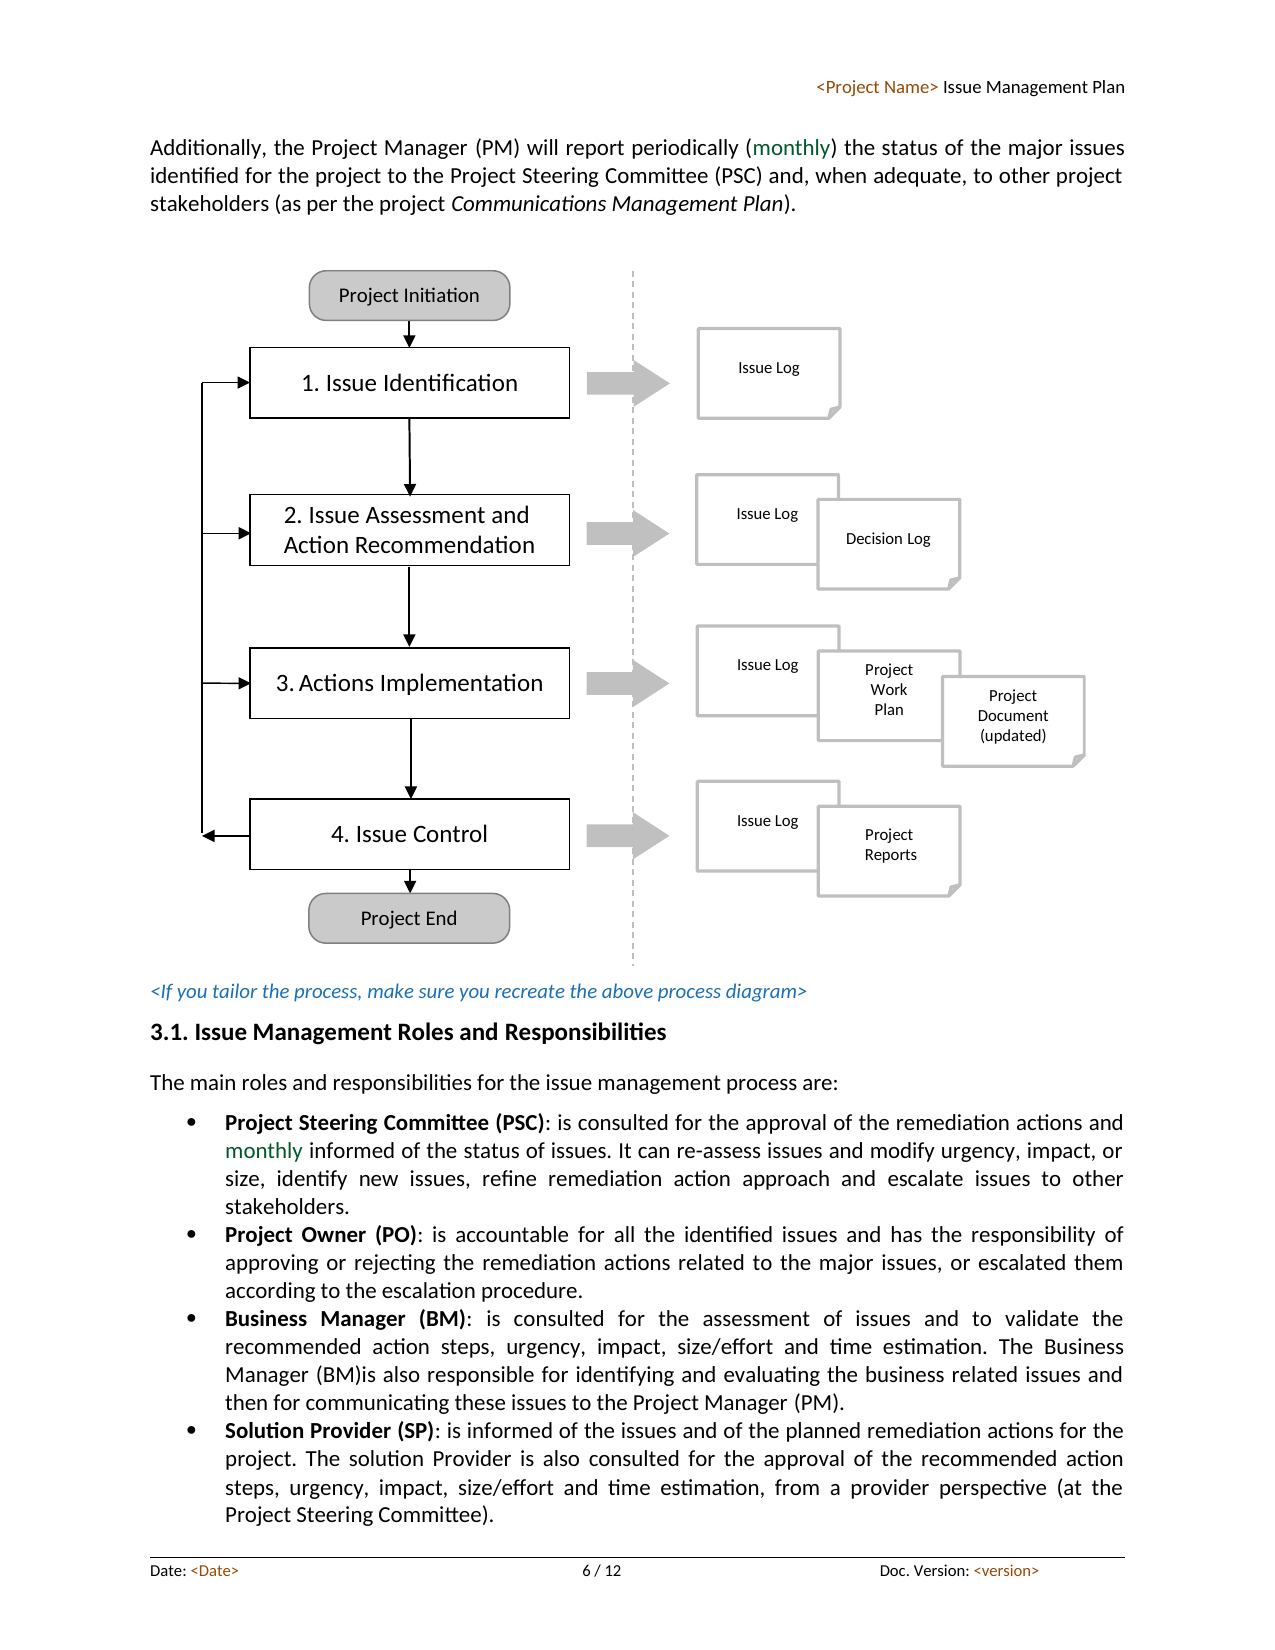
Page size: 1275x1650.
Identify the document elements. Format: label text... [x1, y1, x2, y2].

text The main roles and responsibilities for the issue management process are: [150, 1068, 1125, 1096]
text Additionally, the Project Manager (PM) will report periodically (monthly) the status of the major issues identified for the project to the Project Steering Committee (PSC) and, when adequate, to other project stakeholders (as per the project Communications Management Plan). [150, 133, 1125, 217]
subtitle Issue Management Roles and Responsibilities [150, 1016, 1125, 1047]
list Solution Provider (SP): is informed of the issues and of the planned remediation actions for the project. The solution Provider is also consulted for the approval of the recommended action steps, urgency, impact, size/effort and time estimation, from a provider perspective (at the Project Steering Committee). [187, 1417, 1125, 1529]
text <If you tailor the process, make sure you recreate the above process diagram> [150, 978, 1125, 1004]
list Project Owner (PO): is accountable for all the identified issues and has the responsibility of approving or rejecting the remediation actions related to the major issues, or escalated them according to the escalation procedure. [187, 1220, 1125, 1304]
list Business Manager (BM): is consulted for the assessment of issues and to validate the recommended action steps, urgency, impact, size/effort and time estimation. The Business Manager (BM)is also responsible for identifying and evaluating the business related issues and then for communicating these issues to the Project Manager (PM). [187, 1304, 1125, 1417]
list Project Steering Committee (PSC): is consulted for the approval of the remediation actions and monthly informed of the status of issues. It can re-assess issues and modify urgency, impact, or size, identify new issues, refine remediation action approach and escalate issues to other stakeholders. [187, 1108, 1125, 1220]
